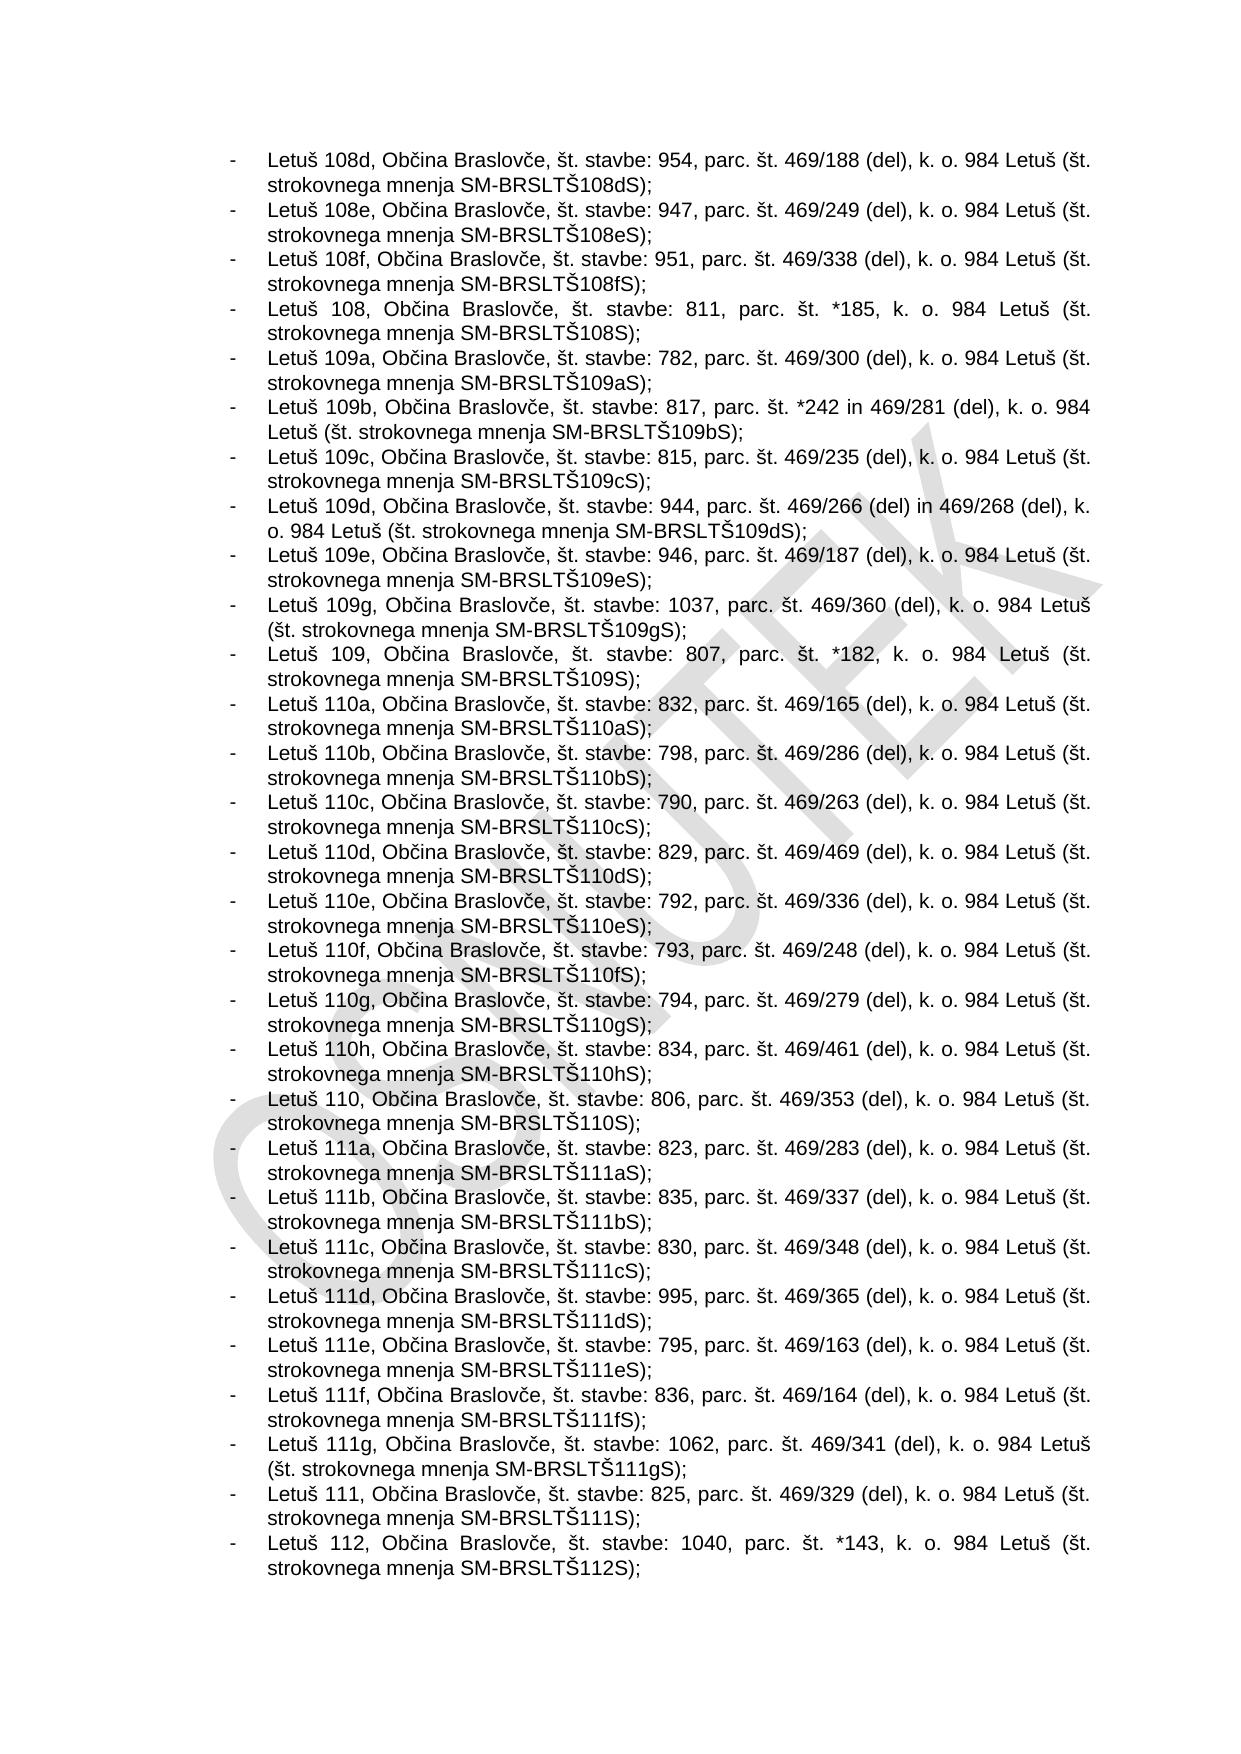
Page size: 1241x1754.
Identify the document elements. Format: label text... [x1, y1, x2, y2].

list Letuš 111a, Občina Braslovče, št. stavbe: 823, parc. št. 469/283 (del), k. o. 984 Letuš (št. strokovnega mnenja SM-BRSLTŠ111aS); [229, 1135, 1093, 1184]
list Letuš 110e, Občina Braslovče, št. stavbe: 792, parc. št. 469/336 (del), k. o. 984 Letuš (št. strokovnega mnenja SM-BRSLTŠ110eS); [229, 888, 1093, 938]
list Letuš 109a, Občina Braslovče, št. stavbe: 782, parc. št. 469/300 (del), k. o. 984 Letuš (št. strokovnega mnenja SM-BRSLTŠ109aS); [229, 345, 1093, 394]
list Letuš 110g, Občina Braslovče, št. stavbe: 794, parc. št. 469/279 (del), k. o. 984 Letuš (št. strokovnega mnenja SM-BRSLTŠ110gS); [229, 987, 1093, 1036]
list Letuš 110h, Občina Braslovče, št. stavbe: 834, parc. št. 469/461 (del), k. o. 984 Letuš (št. strokovnega mnenja SM-BRSLTŠ110hS); [229, 1036, 1093, 1086]
list Letuš 110, Občina Braslovče, št. stavbe: 806, parc. št. 469/353 (del), k. o. 984 Letuš (št. strokovnega mnenja SM-BRSLTŠ110S); [229, 1086, 1093, 1135]
list Letuš 109b, Občina Braslovče, št. stavbe: 817, parc. št. *242 in 469/281 (del), k. o. 984 Letuš (št. strokovnega mnenja SM-BRSLTŠ109bS); [229, 394, 1093, 444]
list Letuš 111b, Občina Braslovče, št. stavbe: 835, parc. št. 469/337 (del), k. o. 984 Letuš (št. strokovnega mnenja SM-BRSLTŠ111bS); [229, 1184, 1093, 1234]
list Letuš 109d, Občina Braslovče, št. stavbe: 944, parc. št. 469/266 (del) in 469/268 (del), k. o. 984 Letuš (št. strokovnega mnenja SM-BRSLTŠ109dS); [229, 493, 1093, 543]
list Letuš 111f, Občina Braslovče, št. stavbe: 836, parc. št. 469/164 (del), k. o. 984 Letuš (št. strokovnega mnenja SM-BRSLTŠ111fS); [229, 1382, 1093, 1431]
list Letuš 109g, Občina Braslovče, št. stavbe: 1037, parc. št. 469/360 (del), k. o. 984 Letuš (št. strokovnega mnenja SM-BRSLTŠ109gS); [229, 592, 1093, 641]
list Letuš 112, Občina Braslovče, št. stavbe: 1040, parc. št. *143, k. o. 984 Letuš (št. strokovnega mnenja SM-BRSLTŠ112S); [229, 1530, 1093, 1579]
list Letuš 109e, Občina Braslovče, št. stavbe: 946, parc. št. 469/187 (del), k. o. 984 Letuš (št. strokovnega mnenja SM-BRSLTŠ109eS); [229, 543, 1093, 592]
list Letuš 108f, Občina Braslovče, št. stavbe: 951, parc. št. 469/338 (del), k. o. 984 Letuš (št. strokovnega mnenja SM-BRSLTŠ108fS); [229, 246, 1093, 296]
list Letuš 111g, Občina Braslovče, št. stavbe: 1062, parc. št. 469/341 (del), k. o. 984 Letuš (št. strokovnega mnenja SM-BRSLTŠ111gS); [229, 1431, 1093, 1481]
list Letuš 110f, Občina Braslovče, št. stavbe: 793, parc. št. 469/248 (del), k. o. 984 Letuš (št. strokovnega mnenja SM-BRSLTŠ110fS); [229, 938, 1093, 987]
list Letuš 110d, Občina Braslovče, št. stavbe: 829, parc. št. 469/469 (del), k. o. 984 Letuš (št. strokovnega mnenja SM-BRSLTŠ110dS); [229, 839, 1093, 888]
list Letuš 108d, Občina Braslovče, št. stavbe: 954, parc. št. 469/188 (del), k. o. 984 Letuš (št. strokovnega mnenja SM-BRSLTŠ108dS); [229, 148, 1093, 197]
list Letuš 109c, Občina Braslovče, št. stavbe: 815, parc. št. 469/235 (del), k. o. 984 Letuš (št. strokovnega mnenja SM-BRSLTŠ109cS); [229, 444, 1093, 493]
list Letuš 110b, Občina Braslovče, št. stavbe: 798, parc. št. 469/286 (del), k. o. 984 Letuš (št. strokovnega mnenja SM-BRSLTŠ110bS); [229, 740, 1093, 789]
list Letuš 110c, Občina Braslovče, št. stavbe: 790, parc. št. 469/263 (del), k. o. 984 Letuš (št. strokovnega mnenja SM-BRSLTŠ110cS); [229, 789, 1093, 839]
list Letuš 111c, Občina Braslovče, št. stavbe: 830, parc. št. 469/348 (del), k. o. 984 Letuš (št. strokovnega mnenja SM-BRSLTŠ111cS); [229, 1234, 1093, 1283]
list Letuš 108, Občina Braslovče, št. stavbe: 811, parc. št. *185, k. o. 984 Letuš (št. strokovnega mnenja SM-BRSLTŠ108S); [229, 296, 1093, 345]
list Letuš 111, Občina Braslovče, št. stavbe: 825, parc. št. 469/329 (del), k. o. 984 Letuš (št. strokovnega mnenja SM-BRSLTŠ111S); [229, 1481, 1093, 1530]
list Letuš 110a, Občina Braslovče, št. stavbe: 832, parc. št. 469/165 (del), k. o. 984 Letuš (št. strokovnega mnenja SM-BRSLTŠ110aS); [229, 691, 1093, 740]
list Letuš 109, Občina Braslovče, št. stavbe: 807, parc. št. *182, k. o. 984 Letuš (št. strokovnega mnenja SM-BRSLTŠ109S); [229, 641, 1093, 691]
list Letuš 111e, Občina Braslovče, št. stavbe: 795, parc. št. 469/163 (del), k. o. 984 Letuš (št. strokovnega mnenja SM-BRSLTŠ111eS); [229, 1333, 1093, 1382]
list Letuš 111d, Občina Braslovče, št. stavbe: 995, parc. št. 469/365 (del), k. o. 984 Letuš (št. strokovnega mnenja SM-BRSLTŠ111dS); [229, 1283, 1093, 1333]
list Letuš 108e, Občina Braslovče, št. stavbe: 947, parc. št. 469/249 (del), k. o. 984 Letuš (št. strokovnega mnenja SM-BRSLTŠ108eS); [229, 197, 1093, 246]
